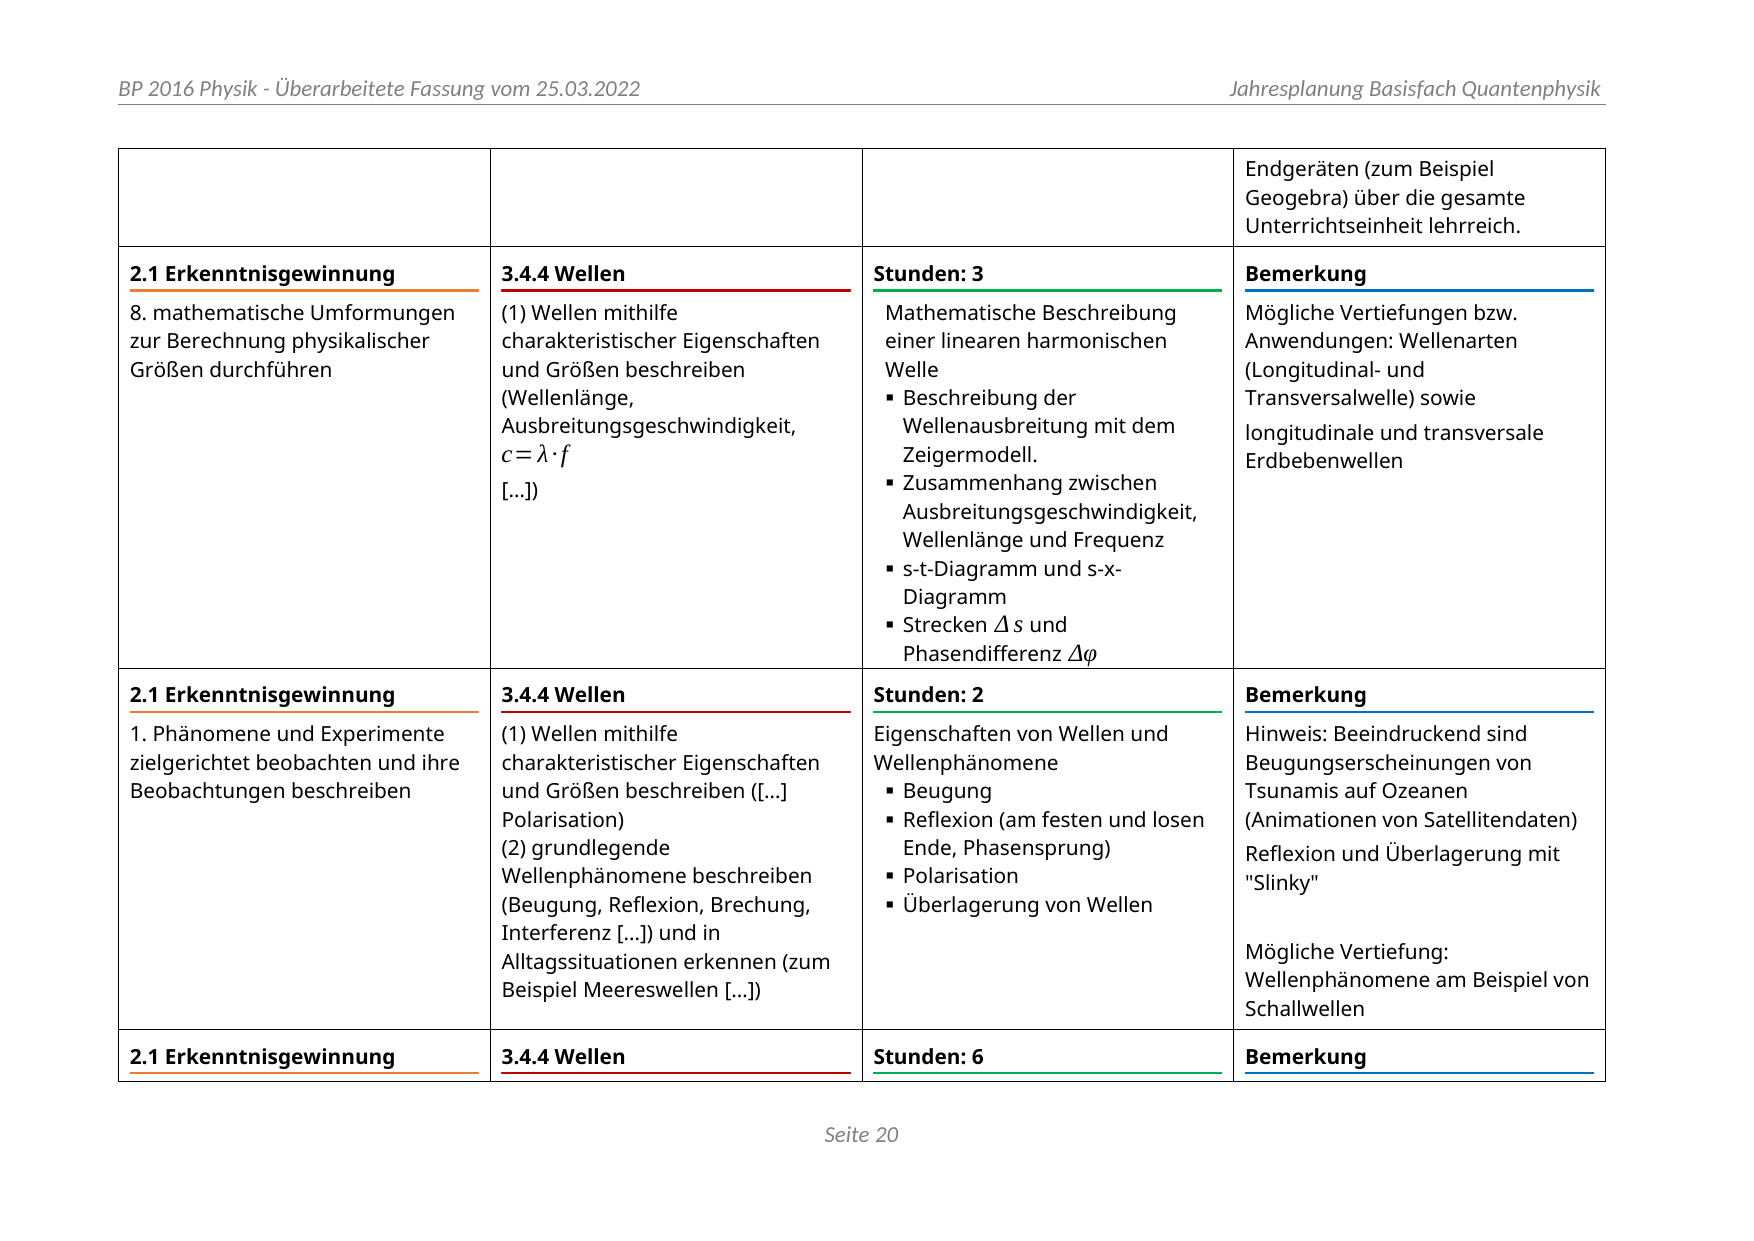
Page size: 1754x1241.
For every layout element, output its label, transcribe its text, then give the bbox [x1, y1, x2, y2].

table_cell Stunden: 2 Eigenschaften von Wellen und Wellenphänomene Beugung Reflexion (am festen und losen Ende, Phasensprung) Polarisation Überlagerung von Wellen [863, 669, 1233, 1029]
table_cell Stunden: 3 Mathematische Beschreibung einer linearen harmonischen Welle Beschreibung der Wellenausbreitung mit dem Zeigermodell. Zusammenhang zwischen Ausbreitungsgeschwindigkeit, Wellenlänge und Frequenz s-t-Diagramm und s-x-Diagramm Strecken und Phasendifferenz [863, 247, 1233, 667]
table_cell Bemerkung Hinweis: Beeindruckend sind Beugungserscheinungen von Tsunamis auf Ozeanen (Animationen von Satellitendaten) Reflexion und Überlagerung mit "Slinky" Mögliche Vertiefung: Wellenphänomene am Beispiel von Schallwellen [1234, 669, 1605, 1029]
table_cell 2.1 Erkenntnisgewinnung 1. Phänomene und Experimente zielgerichtet beobachten und ihre Beobachtungen beschreiben [119, 669, 490, 1029]
table_cell 3.4.4 Wellen (1) Wellen mithilfe charakteristischer Eigenschaften und Größen beschreiben (Wellenlänge, Ausbreitungsgeschwindigkeit, […]) [491, 247, 862, 667]
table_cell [119, 149, 490, 246]
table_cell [491, 149, 862, 246]
table_cell 2.1 Erkenntnisgewinnung 8. mathematische Umformungen zur Berechnung physikalischer Größen durchführen [119, 247, 490, 667]
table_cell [1234, 149, 1605, 246]
table_cell Bemerkung Mögliche Vertiefungen bzw. Anwendungen: Wellenarten (Longitudinal- und Transversalwelle) sowie longitudinale und transversale Erdbebenwellen [1234, 247, 1605, 667]
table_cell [1234, 1030, 1605, 1081]
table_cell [119, 1030, 490, 1081]
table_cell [863, 149, 1233, 246]
table_cell 3.4.4 Wellen (1) Wellen mithilfe charakteristischer Eigenschaften und Größen beschreiben ([…] Polarisation) (2) grundlegende Wellenphänomene beschreiben (Beugung, Reflexion, Brechung, Interferenz […]) und in Alltagssituationen erkennen (zum Beispiel Meereswellen […]) [491, 669, 862, 1029]
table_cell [863, 1030, 1233, 1081]
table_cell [491, 1030, 862, 1081]
